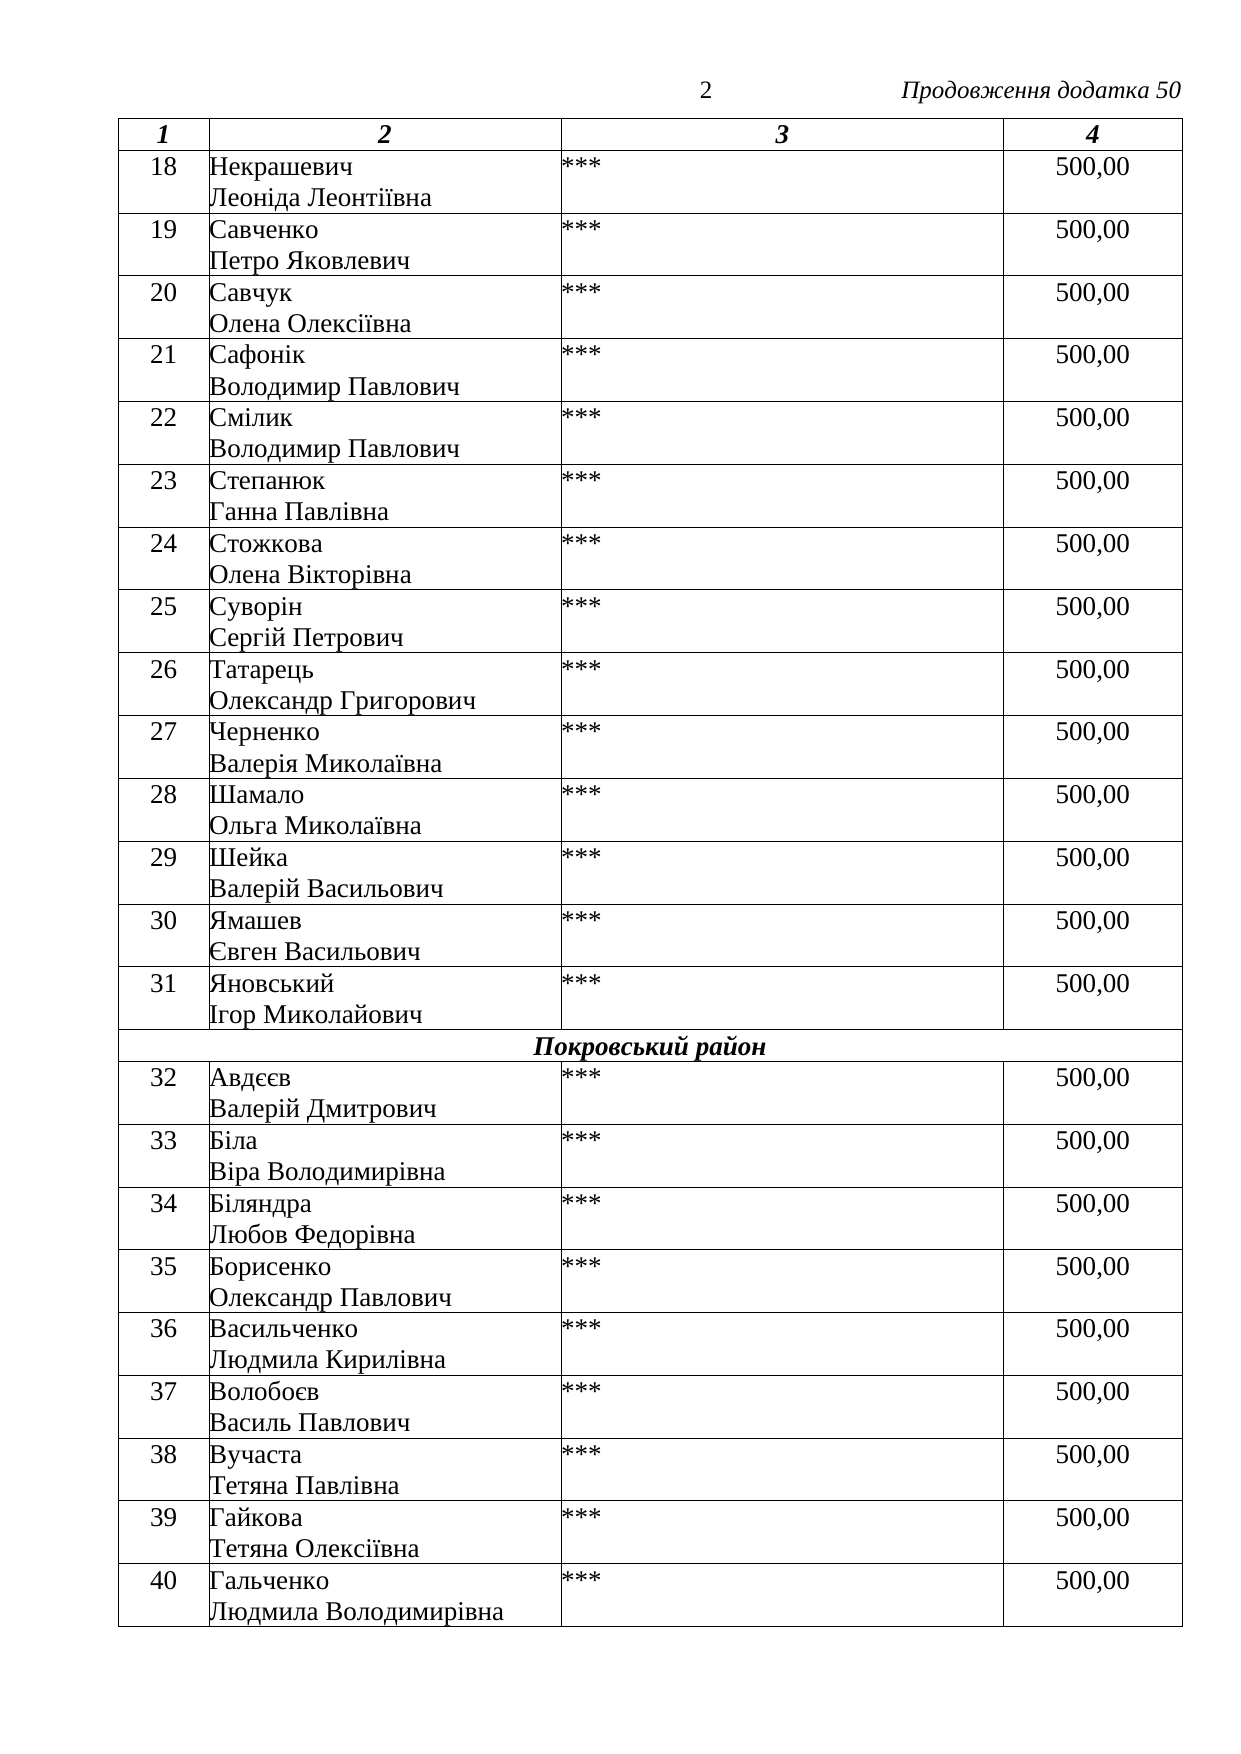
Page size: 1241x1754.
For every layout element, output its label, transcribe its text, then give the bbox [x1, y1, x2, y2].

table_cell 30 [119, 905, 209, 966]
table_cell Савченко Петро Яковлевич [210, 214, 561, 275]
table_cell 28 [119, 779, 209, 841]
table_cell *** [562, 716, 1003, 778]
table_header 3 [562, 119, 1003, 150]
table_cell 500,00 [1004, 842, 1182, 903]
table_header 1 [119, 119, 209, 150]
table_cell Шамало Ольга Миколаївна [210, 779, 561, 841]
table_header 4 [1004, 119, 1182, 150]
table_cell Яновський Ігор Миколайович [210, 967, 561, 1029]
table_cell 500,00 [1004, 716, 1182, 778]
table_cell *** [562, 653, 1003, 715]
table_cell Сафонік Володимир Павлович [210, 339, 561, 401]
table_cell Волобоєв Василь Павлович [210, 1376, 561, 1438]
table_cell 22 [119, 402, 209, 464]
table_cell 29 [119, 842, 209, 903]
table_cell Стожкова Олена Вікторівна [210, 528, 561, 589]
table_cell Смілик Володимир Павлович [210, 402, 561, 464]
table_cell 500,00 [1004, 1313, 1182, 1375]
table_cell 500,00 [1004, 779, 1182, 841]
table_cell 35 [119, 1250, 209, 1312]
table_cell Ямашев Євген Васильович [210, 905, 561, 966]
table_cell Черненко Валерія Миколаївна [210, 716, 561, 778]
table_cell 500,00 [1004, 1564, 1182, 1626]
table_cell 500,00 [1004, 214, 1182, 275]
table_cell 500,00 [1004, 1376, 1182, 1438]
table_cell *** [562, 1501, 1003, 1563]
table_cell *** [562, 779, 1003, 841]
table_cell Васильченко Людмила Кирилівна [210, 1313, 561, 1375]
table_cell 37 [119, 1376, 209, 1438]
table_cell 500,00 [1004, 1439, 1182, 1500]
table_cell 25 [119, 590, 209, 652]
table_cell 26 [119, 653, 209, 715]
table_cell 18 [119, 151, 209, 212]
table_cell 500,00 [1004, 1501, 1182, 1563]
table_cell *** [562, 967, 1003, 1029]
table_cell *** [562, 465, 1003, 527]
table_cell *** [562, 339, 1003, 401]
table_cell *** [562, 1439, 1003, 1500]
table_cell 23 [119, 465, 209, 527]
table_cell *** [562, 402, 1003, 464]
table_cell *** [562, 1062, 1003, 1123]
table_cell Гальченко Людмила Володимирівна [210, 1564, 561, 1626]
table_cell Біляндра Любов Федорівна [210, 1188, 561, 1249]
table_cell 21 [119, 339, 209, 401]
table_cell 500,00 [1004, 1250, 1182, 1312]
table_cell 500,00 [1004, 1062, 1182, 1123]
table_cell 500,00 [1004, 528, 1182, 589]
table_cell Савчук Олена Олексіївна [210, 276, 561, 338]
table_cell 500,00 [1004, 151, 1182, 212]
table_cell 500,00 [1004, 276, 1182, 338]
table_cell 40 [119, 1564, 209, 1626]
table_cell 500,00 [1004, 967, 1182, 1029]
table_cell Покровський район [119, 1030, 1182, 1061]
table_cell *** [562, 1250, 1003, 1312]
table_cell Авдєєв Валерій Дмитрович [210, 1062, 561, 1123]
table_cell *** [562, 1376, 1003, 1438]
table_cell 500,00 [1004, 339, 1182, 401]
table_cell 500,00 [1004, 905, 1182, 966]
table_cell *** [562, 1313, 1003, 1375]
table_cell Біла Віра Володимирівна [210, 1125, 561, 1186]
table_cell 36 [119, 1313, 209, 1375]
table_cell Суворін Сергій Петрович [210, 590, 561, 652]
table_cell 500,00 [1004, 1125, 1182, 1186]
table_cell 31 [119, 967, 209, 1029]
table_cell 500,00 [1004, 1188, 1182, 1249]
table_cell Гайкова Тетяна Олексіївна [210, 1501, 561, 1563]
table_cell 19 [119, 214, 209, 275]
table_cell Шейка Валерій Васильович [210, 842, 561, 903]
table_cell Татарець Олександр Григорович [210, 653, 561, 715]
table_cell *** [562, 842, 1003, 903]
table_cell 32 [119, 1062, 209, 1123]
table_cell *** [562, 905, 1003, 966]
table_cell 20 [119, 276, 209, 338]
table_cell *** [562, 590, 1003, 652]
table_cell 500,00 [1004, 402, 1182, 464]
table_cell Степанюк Ганна Павлівна [210, 465, 561, 527]
table_cell *** [562, 1564, 1003, 1626]
table_cell *** [562, 276, 1003, 338]
table_cell 33 [119, 1125, 209, 1186]
table_cell 500,00 [1004, 465, 1182, 527]
table_header 2 [210, 119, 561, 150]
table_cell *** [562, 528, 1003, 589]
table_cell *** [562, 151, 1003, 212]
table_cell 500,00 [1004, 653, 1182, 715]
table_cell *** [562, 214, 1003, 275]
table_cell 500,00 [1004, 590, 1182, 652]
table_cell *** [562, 1188, 1003, 1249]
table_cell Некрашевич Леоніда Леонтіївна [210, 151, 561, 212]
table_cell Борисенко Олександр Павлович [210, 1250, 561, 1312]
table_cell Вучаста Тетяна Павлівна [210, 1439, 561, 1500]
table_cell 38 [119, 1439, 209, 1500]
table_cell 39 [119, 1501, 209, 1563]
table_cell 24 [119, 528, 209, 589]
table_cell *** [562, 1125, 1003, 1186]
table_cell 34 [119, 1188, 209, 1249]
table_cell 27 [119, 716, 209, 778]
